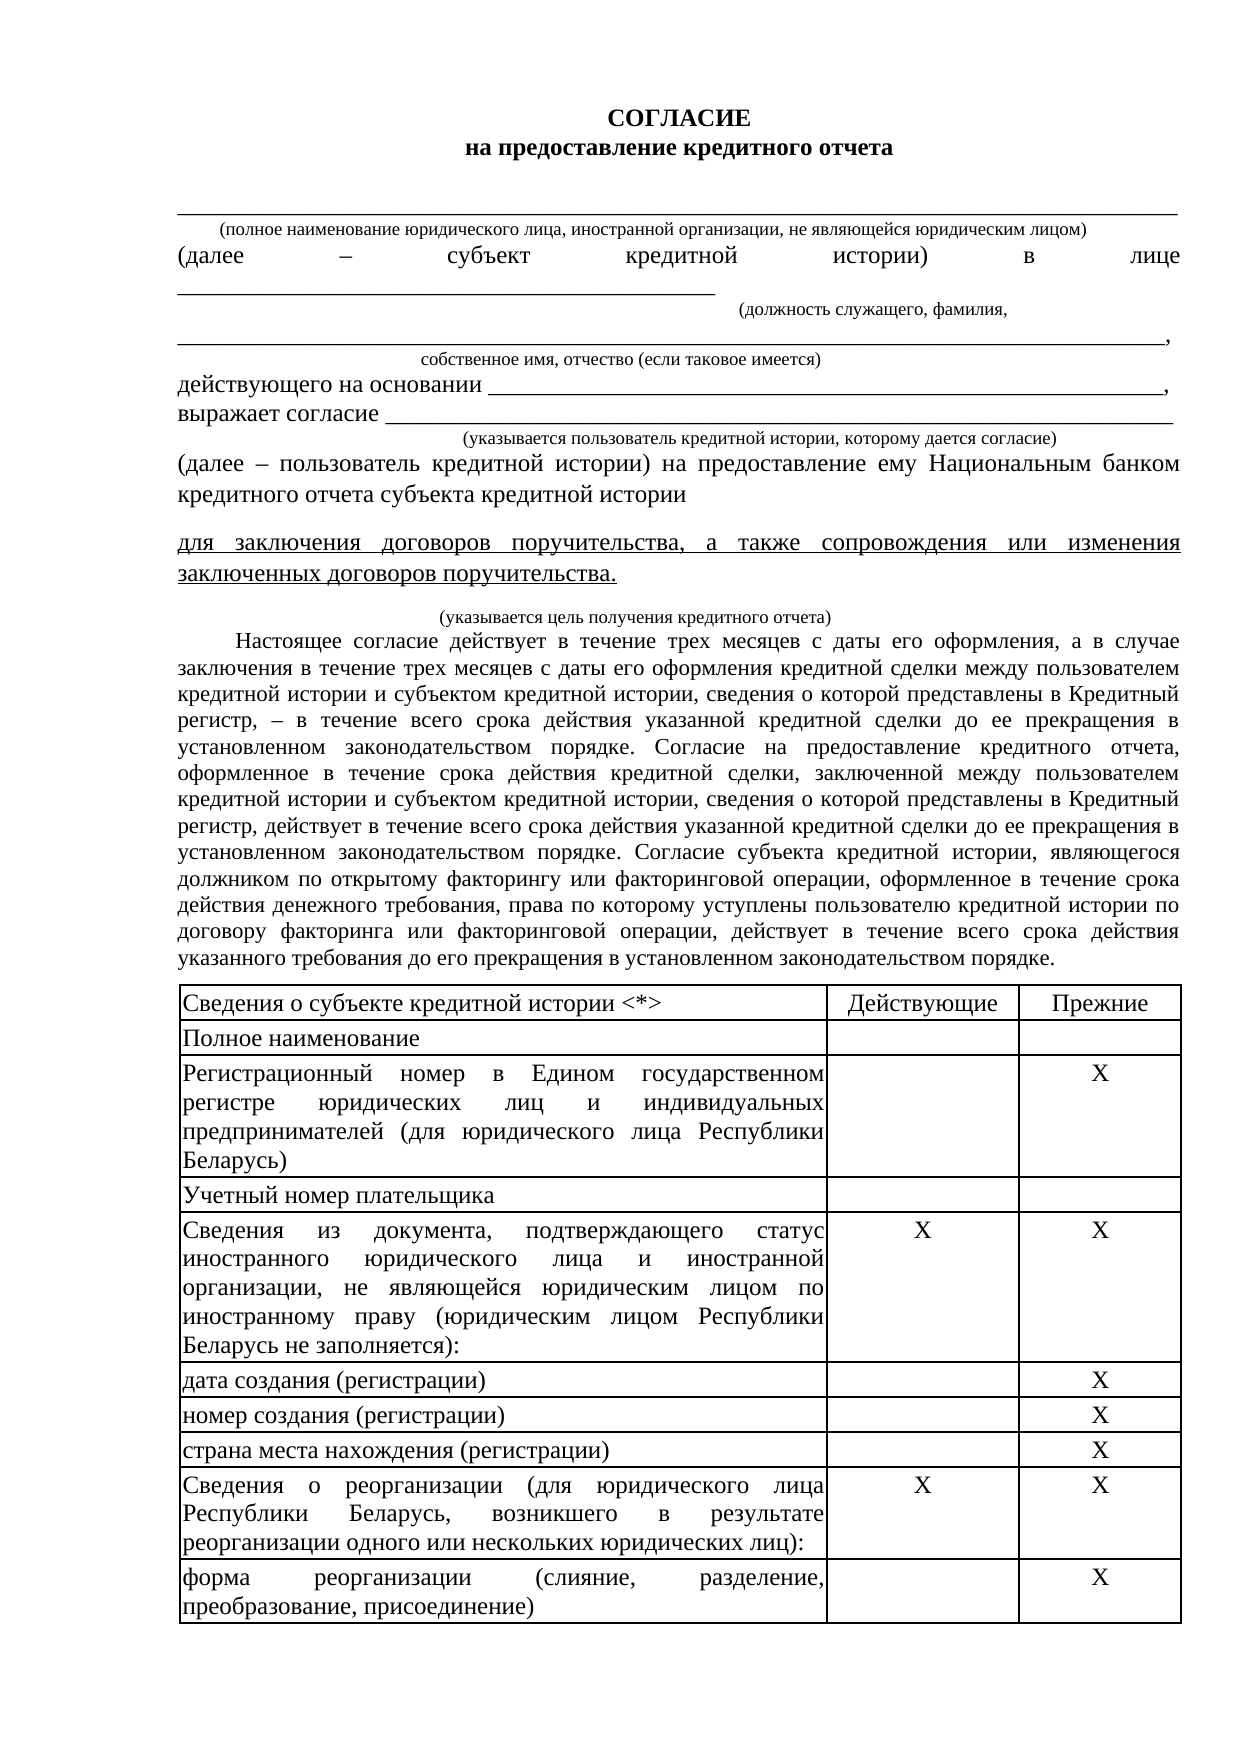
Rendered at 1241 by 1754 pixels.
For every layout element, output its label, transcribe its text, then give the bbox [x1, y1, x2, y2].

text (указывается пользователь кредитной истории, которому дается согласие) [177, 427, 1181, 448]
table_cell Х [828, 1213, 1018, 1361]
table_cell Х [1020, 1056, 1180, 1176]
text на предоставление кредитного отчета [177, 132, 1181, 161]
table_cell Х [1020, 1398, 1180, 1431]
table_cell [828, 1021, 1018, 1054]
table_cell Учетный номер плательщика [181, 1178, 826, 1211]
text _______________________________________________________________________________, [177, 319, 1181, 348]
text (должность служащего, фамилия, [177, 297, 1181, 319]
table_cell [828, 1433, 1018, 1466]
table_cell [828, 1560, 1018, 1622]
table_header Сведения о субъекте кредитной истории <*> [181, 986, 826, 1019]
table_cell Х [1020, 1560, 1180, 1622]
text для заключения договоров поручительства, а также сопровождения или изменения заключенных договоров поручительства. [177, 553, 1181, 587]
table_cell Регистрационный номер в Едином государственном регистре юридических лиц и индивидуальных предпринимателей (для юридического лица Республики Беларусь) [181, 1056, 826, 1176]
table_cell Х [1020, 1213, 1180, 1361]
table_header Действующие [828, 986, 1018, 1019]
text действующего на основании ______________________________________________________, [177, 369, 1181, 398]
table_cell Х [828, 1468, 1018, 1558]
text (указывается цель получения кредитного отчета) [177, 606, 1181, 627]
text для заключения договоров поручительства, а также сопровождения или изменения заключенных договоров поручительства. [177, 527, 1181, 552]
text (далее – субъект кредитной истории) в лице ___________________________________________ [177, 240, 1181, 297]
text (далее – пользователь кредитной истории) на предоставление ему Национальным банком кредитного отчета субъекта кредитной истории [177, 448, 1181, 508]
table_cell Х [1020, 1433, 1180, 1466]
table_cell Полное наименование [181, 1021, 826, 1054]
table_cell [828, 1398, 1018, 1431]
text (полное наименование юридического лица, иностранной организации, не являющейся юридическим лицом) [177, 218, 1181, 240]
text Настоящее согласие действует в течение трех месяцев с даты его оформления, а в случае заключения в течение трех месяцев с даты его оформления кредитной сделки между пользователем кредитной истории и субъектом кредитной истории, сведения о которой представлены в Кредитный регистр, – в течение всего срока действия указанной кредитной сделки до ее прекращения в установленном законодательством порядке. Согласие на предоставление кредитного отчета, оформленное в течение срока действия кредитной сделки, заключенной между пользователем кредитной истории и субъектом кредитной истории, сведения о которой представлены в Кредитный регистр, действует в течение всего срока действия указанной кредитной сделки до ее прекращения в установленном законодательством порядке. Согласие субъекта кредитной истории, являющегося должником по открытому факторингу или факторинговой операции, оформленное в течение срока действия денежного требования, права по которому уступлены пользователю кредитной истории по договору факторинга или факторинговой операции, действует в течение всего срока действия указанного требования до его прекращения в установленном законодательством порядке. [177, 627, 1181, 970]
text СОГЛАСИЕ [177, 103, 1181, 132]
table_cell страна места нахождения (регистрации) [181, 1433, 826, 1466]
text ________________________________________________________________________________ [177, 189, 1181, 218]
table_cell [828, 1178, 1018, 1211]
table_header Прежние [1020, 986, 1180, 1019]
table_cell Сведения из документа, подтверждающего статус иностранного юридического лица и иностранной организации, не являющейся юридическим лицом по иностранному праву (юридическим лицом Республики Беларусь не заполняется): [181, 1213, 826, 1361]
table_cell [828, 1363, 1018, 1396]
table_cell Сведения о реорганизации (для юридического лица Республики Беларусь, возникшего в результате реорганизации одного или нескольких юридических лиц): [181, 1468, 826, 1558]
table_cell форма реорганизации (слияние, разделение, преобразование, присоединение) [181, 1560, 826, 1622]
table_cell дата создания (регистрации) [181, 1363, 826, 1396]
table_cell [828, 1056, 1018, 1176]
table_cell [1020, 1178, 1180, 1211]
text выражает согласие _______________________________________________________________ [177, 398, 1181, 427]
table_cell [1020, 1021, 1180, 1054]
table_cell Х [1020, 1363, 1180, 1396]
table_cell Х [1020, 1468, 1180, 1558]
table_cell номер создания (регистрации) [181, 1398, 826, 1431]
text собственное имя, отчество (если таковое имеется) [177, 348, 1181, 369]
